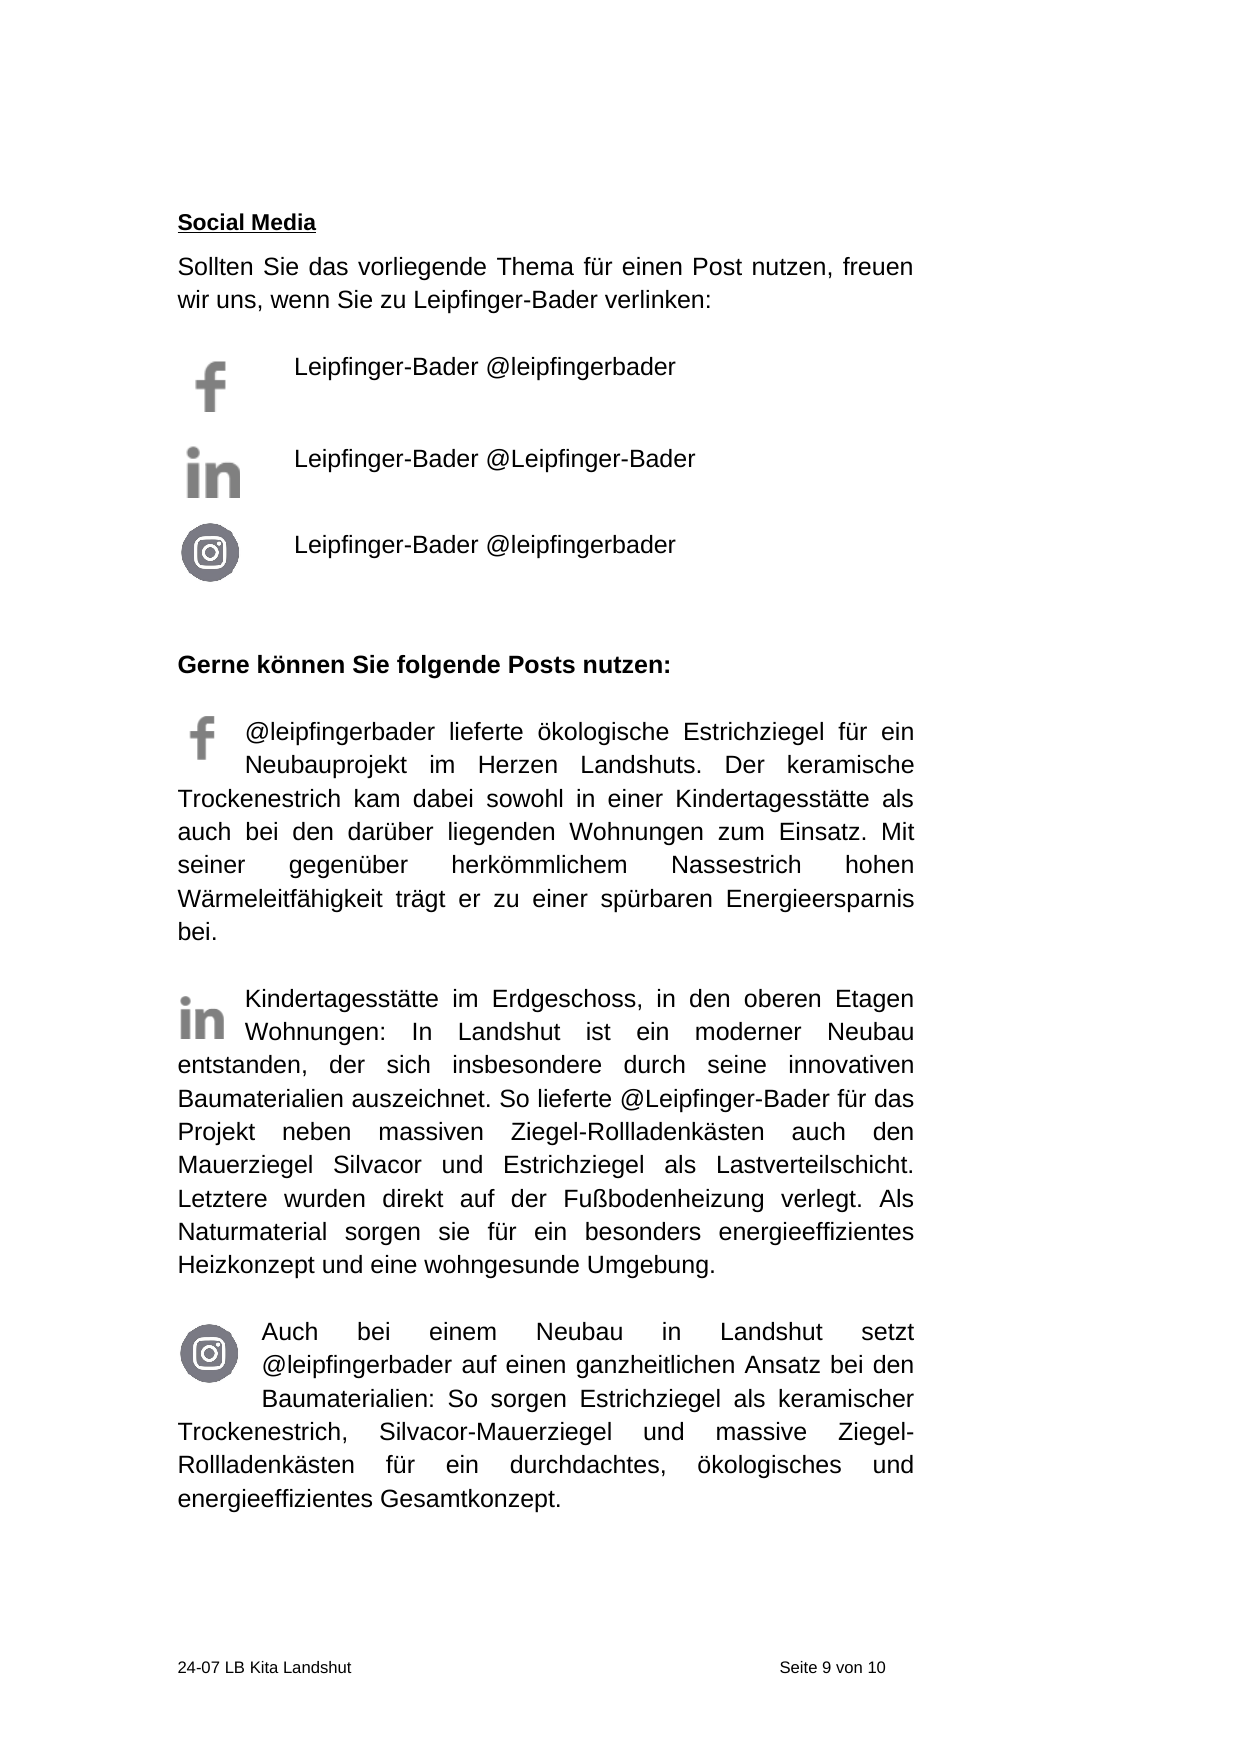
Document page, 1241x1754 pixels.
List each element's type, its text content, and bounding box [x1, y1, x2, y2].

picture [184, 444, 240, 498]
picture [178, 714, 226, 760]
text @leipfingerbader lieferte ökologische Estrichziegel für ein Neubauprojekt im Herzen Landshuts. Der keramische Trockenestrich kam dabei sowohl in einer Kindertagesstätte als auch bei den darüber liegenden Wohnungen zum Einsatz. Mit seiner gegenüber herkömmlichem Nassestrich hohen Wärmeleitfähigkeit trägt er zu einer spürbaren Energieersparnis bei. [177, 714, 915, 947]
picture [177, 520, 244, 584]
text Kindertagesstätte im Erdgeschoss, in den oberen Etagen Wohnungen: In Landshut ist ein moderner Neubau entstanden, der sich insbesondere durch seine innovativen Baumaterialien auszeichnet. So lieferte @Leipfinger-Bader für das Projekt neben massiven Ziegel-Rollladenkästen auch den Mauerziegel Silvacor und Estrichziegel als Lastverteilschicht. Letztere wurden direkt auf der Fußbodenheizung verlegt. Als Naturmaterial sorgen sie für ein besonders energieeffizientes Heizkonzept und eine wohngesunde Umgebung. [177, 981, 915, 1281]
picture [178, 995, 226, 1039]
text Gerne können Sie folgende Posts nutzen: [177, 647, 915, 681]
text Sollten Sie das vorliegende Thema für einen Post nutzen, freuen wir uns, wenn Sie zu Leipfinger-Bader verlinken: [177, 248, 915, 315]
text Leipfinger-Bader @Leipfinger-Bader [294, 444, 915, 472]
text Leipfinger-Bader @leipfingerbader [244, 530, 915, 559]
text Leipfinger-Bader @leipfingerbader [177, 348, 915, 382]
text Auch bei einem Neubau in Landshut setzt @leipfingerbader auf einen ganzheitlichen Ansatz bei den Baumaterialien: So sorgen Estrichziegel als keramischer Trockenestrich, Silvacor-Mauerziegel und massive Ziegel-Rollladenkästen für ein durchdachtes, ökologisches und energieeffizientes Gesamtkonzept. [177, 1314, 915, 1514]
text Social Media [177, 209, 915, 235]
picture [176, 1322, 243, 1385]
picture [181, 359, 238, 412]
